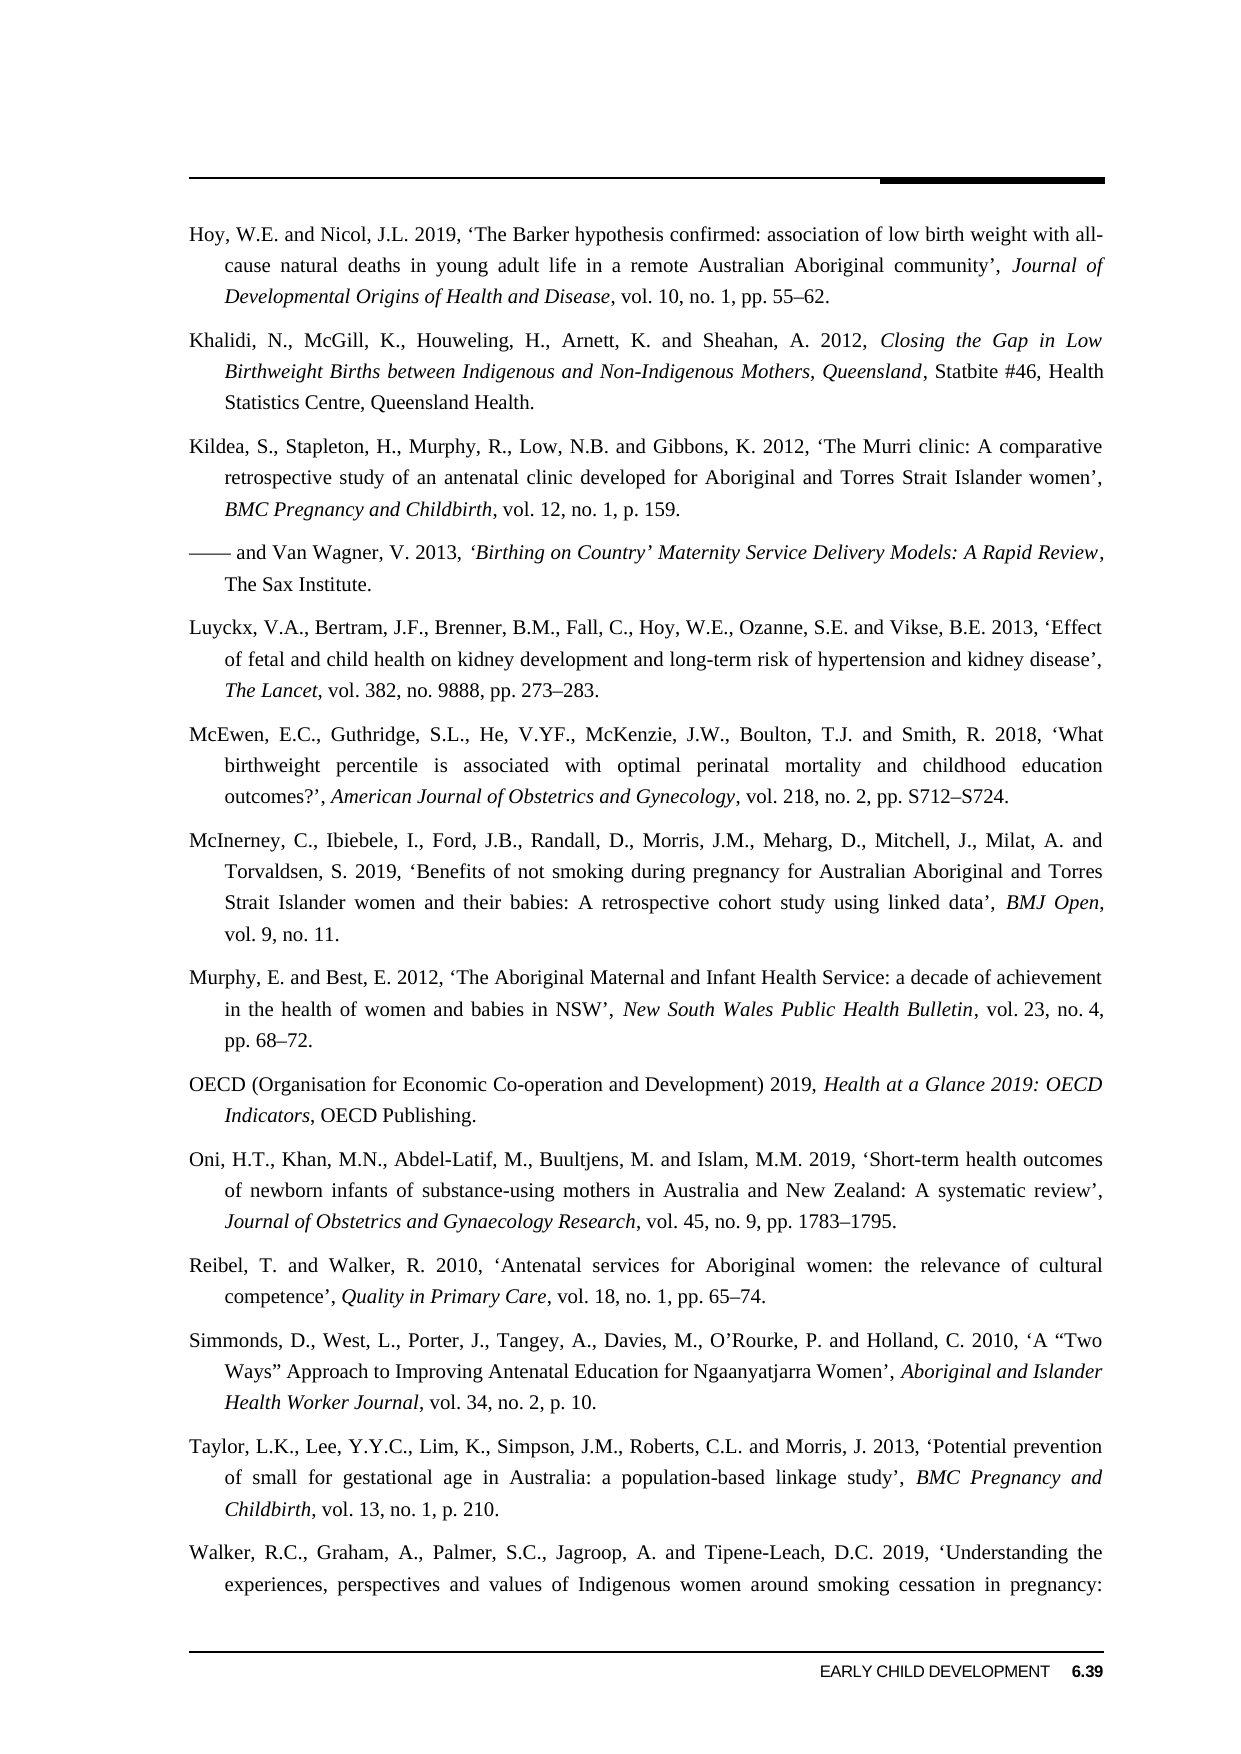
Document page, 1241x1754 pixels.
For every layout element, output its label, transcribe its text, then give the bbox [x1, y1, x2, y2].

text —— and Van Wagner, V. 2013, ‘Birthing on Country’ Maternity Service Delivery Models: A Rapid Review, The Sax Institute. [189, 533, 1104, 596]
text McInerney, C., Ibiebele, I., Ford, J.B., Randall, D., Morris, J.M., Meharg, D., Mitchell, J., Milat, A. and Torvaldsen, S. 2019, ‘Benefits of not smoking during pregnancy for Australian Aboriginal and Torres Strait Islander women and their babies: A retrospective cohort study using linked data’, BMJ Open, vol. 9, no. 11. [189, 821, 1104, 946]
text Reibel, T. and Walker, R. 2010, ‘Antenatal services for Aboriginal women: the relevance of cultural competence’, Quality in Primary Care, vol. 18, no. 1, pp. 65–74. [189, 1246, 1104, 1308]
text Khalidi, N., McGill, K., Houweling, H., Arnett, K. and Sheahan, A. 2012, Closing the Gap in Low Birthweight Births between Indigenous and Non-Indigenous Mothers, Queensland, Statbite #46, Health Statistics Centre, Queensland Health. [189, 321, 1104, 414]
text McEwen, E.C., Guthridge, S.L., He, V.YF., McKenzie, J.W., Boulton, T.J. and Smith, R. 2018, ‘What birthweight percentile is associated with optimal perinatal mortality and childhood education outcomes?’, American Journal of Obstetrics and Gynecology, vol. 218, no. 2, pp. S712–S724. [189, 714, 1104, 808]
text Murphy, E. and Best, E. 2012, ‘The Aboriginal Maternal and Infant Health Service: a decade of achievement in the health of women and babies in NSW’, New South Wales Public Health Bulletin, vol. 23, no. 4, pp. 68–72. [189, 958, 1104, 1052]
text Oni, H.T., Khan, M.N., Abdel‐Latif, M., Buultjens, M. and Islam, M.M. 2019, ‘Short‐term health outcomes of newborn infants of substance‐using mothers in Australia and New Zealand: A systematic review’, Journal of Obstetrics and Gynaecology Research, vol. 45, no. 9, pp. 1783–1795. [189, 1139, 1104, 1233]
text OECD (Organisation for Economic Co-operation and Development) 2019, Health at a Glance 2019: OECD Indicators, OECD Publishing. [189, 1064, 1104, 1127]
text Simmonds, D., West, L., Porter, J., Tangey, A., Davies, M., O’Rourke, P. and Holland, C. 2010, ‘A “Two Ways” Approach to Improving Antenatal Education for Ngaanyatjarra Women’, Aboriginal and Islander Health Worker Journal, vol. 34, no. 2, p. 10. [189, 1321, 1104, 1414]
text Kildea, S., Stapleton, H., Murphy, R., Low, N.B. and Gibbons, K. 2012, ‘The Murri clinic: A comparative retrospective study of an antenatal clinic developed for Aboriginal and Torres Strait Islander women’, BMC Pregnancy and Childbirth, vol. 12, no. 1, p. 159. [189, 427, 1104, 521]
text Hoy, W.E. and Nicol, J.L. 2019, ‘The Barker hypothesis confirmed: association of low birth weight with all-cause natural deaths in young adult life in a remote Australian Aboriginal community’, Journal of Developmental Origins of Health and Disease, vol. 10, no. 1, pp. 55–62. [189, 214, 1104, 308]
text Taylor, L.K., Lee, Y.Y.C., Lim, K., Simpson, J.M., Roberts, C.L. and Morris, J. 2013, ‘Potential prevention of small for gestational age in Australia: a population-based linkage study’, BMC Pregnancy and Childbirth, vol. 13, no. 1, p. 210. [189, 1427, 1104, 1521]
text Luyckx, V.A., Bertram, J.F., Brenner, B.M., Fall, C., Hoy, W.E., Ozanne, S.E. and Vikse, B.E. 2013, ‘Effect of fetal and child health on kidney development and long-term risk of hypertension and kidney disease’, The Lancet, vol. 382, no. 9888, pp. 273–283. [189, 608, 1104, 702]
